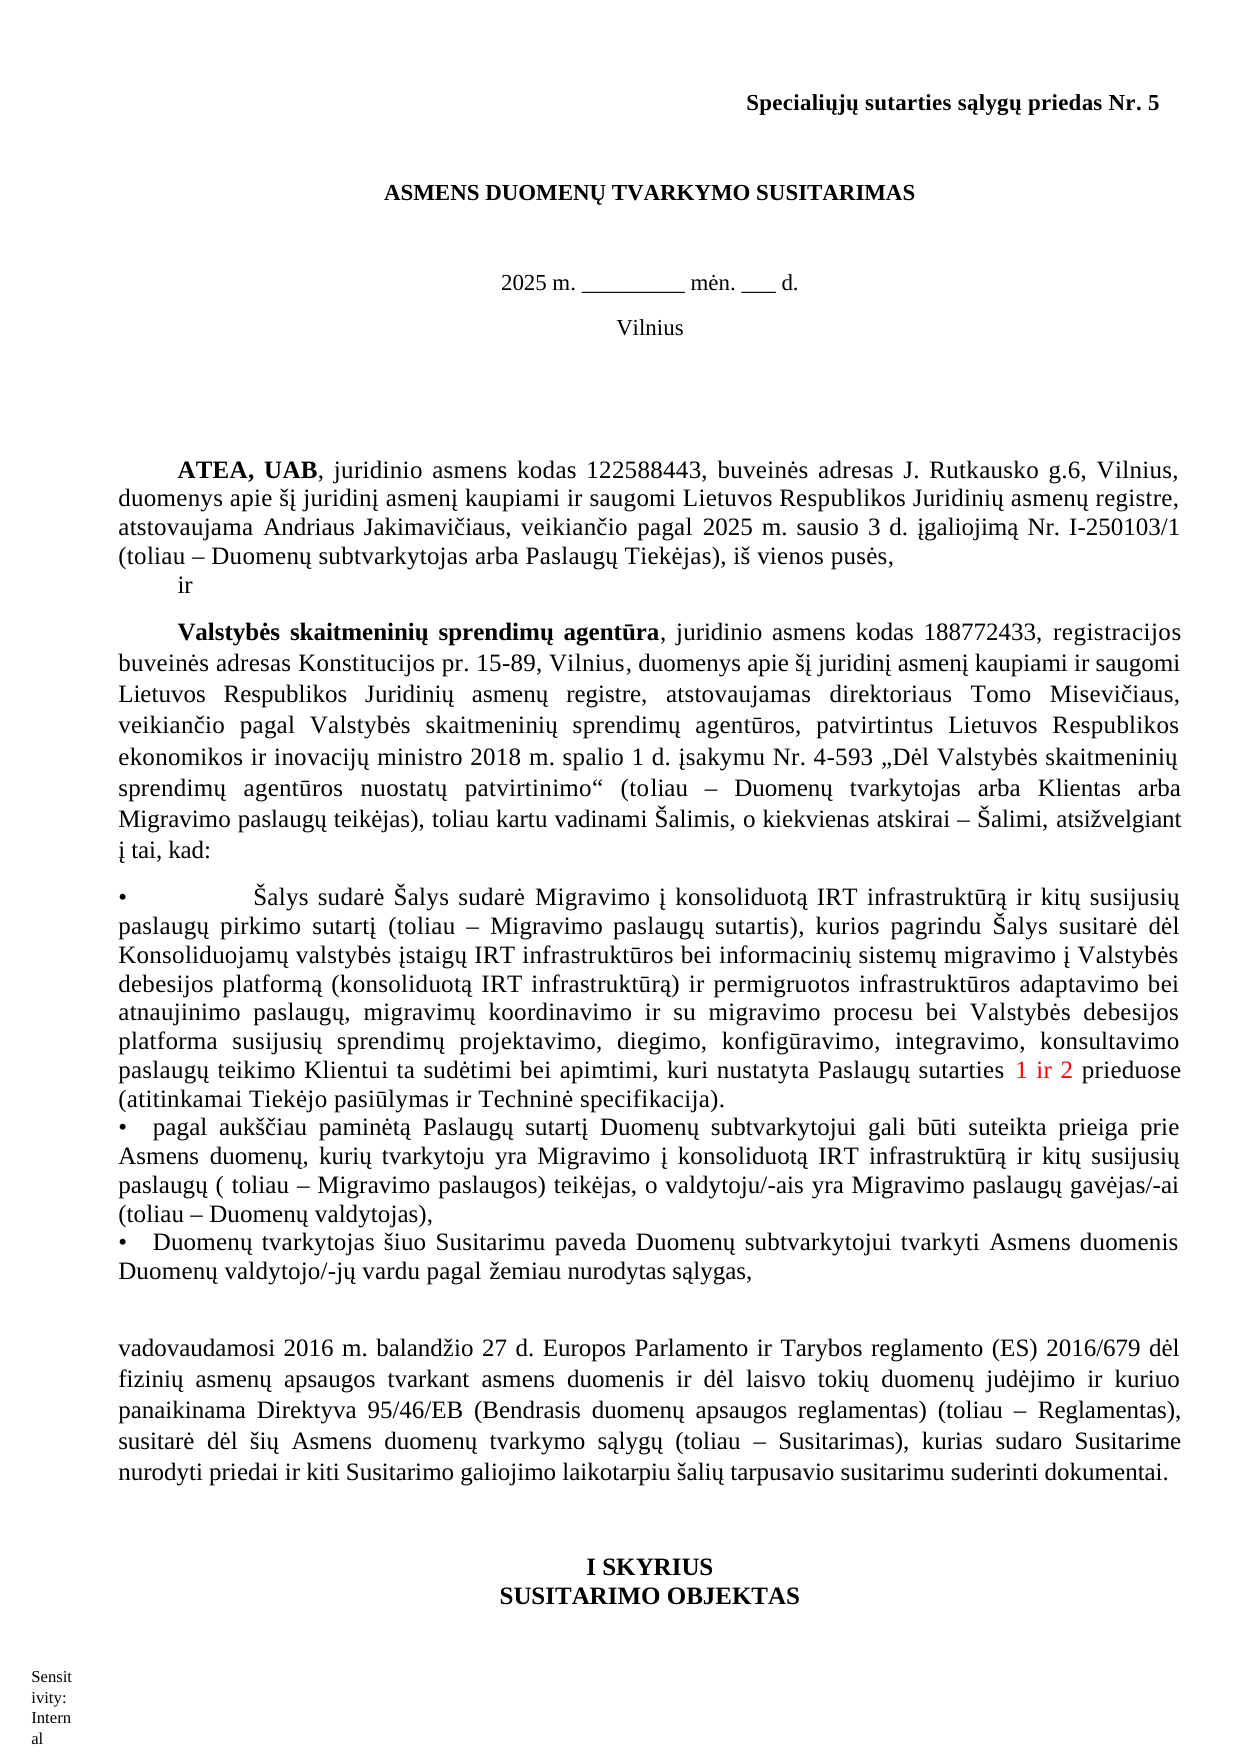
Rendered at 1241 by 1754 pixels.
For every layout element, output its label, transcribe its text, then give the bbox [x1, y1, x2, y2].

text ir [118, 570, 1181, 598]
text ASMENS DUOMENŲ TVARKYMO SUSITARIMAS [118, 179, 1181, 205]
text Specialiųjų sutarties sąlygų priedas Nr. 5 [746, 89, 1181, 115]
list Šalys sudarė Šalys sudarė Migravimo į konsoliduotą IRT infrastruktūrą ir kitų susijusių paslaugų pirkimo sutartį (toliau – Migravimo paslaugų sutartis), kurios pagrindu Šalys susitarė dėl Konsoliduojamų valstybės įstaigų IRT infrastruktūros bei informacinių sistemų migravimo į Valstybės debesijos platformą (konsoliduotą IRT infrastruktūrą) ir permigruotos infrastruktūros adaptavimo bei atnaujinimo paslaugų, migravimų koordinavimo ir su migravimo procesu bei Valstybės debesijos platforma susijusių sprendimų projektavimo, diegimo, konfigūravimo, integravimo, konsultavimo paslaugų teikimo Klientui ta sudėtimi bei apimtimi, kuri nustatyta Paslaugų sutarties 1 ir 2 prieduose (atitinkamai Tiekėjo pasiūlymas ir Techninė specifikacija). [118, 882, 1181, 1112]
text Valstybės skaitmeninių sprendimų agentūra, juridinio asmens kodas 188772433, registracijos buveinės adresas Konstitucijos pr. 15-89, Vilnius, duomenys apie šį juridinį asmenį kaupiami ir saugomi Lietuvos Respublikos Juridinių asmenų registre, atstovaujamas direktoriaus Tomo Misevičiaus, veikiančio pagal Valstybės skaitmeninių sprendimų agentūros, patvirtintus Lietuvos Respublikos ekonomikos ir inovacijų ministro 2018 m. spalio 1 d. įsakymu Nr. 4-593 „Dėl Valstybės skaitmeninių sprendimų agentūros nuostatų patvirtinimo“ (toliau – Duomenų tvarkytojas arba Klientas arba Migravimo paslaugų teikėjas), toliau kartu vadinami Šalimis, o kiekvienas atskirai – Šalimi, atsižvelgiant į tai, kad: [118, 617, 1181, 863]
list I SKYRIUS [118, 1552, 1181, 1581]
list pagal aukščiau paminėtą Paslaugų sutartį Duomenų subtvarkytojui gali būti suteikta prieiga prie Asmens duomenų, kurių tvarkytoju yra Migravimo į konsoliduotą IRT infrastruktūrą ir kitų susijusių paslaugų ( toliau – Migravimo paslaugos) teikėjas, o valdytoju/-ais yra Migravimo paslaugų gavėjas/-ai (toliau – Duomenų valdytojas), [118, 1112, 1181, 1227]
text vadovaudamosi 2016 m. balandžio 27 d. Europos Parlamento ir Tarybos reglamento (ES) 2016/679 dėl fizinių asmenų apsaugos tvarkant asmens duomenis ir dėl laisvo tokių duomenų judėjimo ir kuriuo panaikinama Direktyva 95/46/EB (Bendrasis duomenų apsaugos reglamentas) (toliau – Reglamentas), susitarė dėl šių Asmens duomenų tvarkymo sąlygų (toliau – Susitarimas), kurias sudaro Susitarime nurodyti priedai ir kiti Susitarimo galiojimo laikotarpiu šalių tarpusavio susitarimu suderinti dokumentai. [118, 1333, 1181, 1486]
text 2025 m. _________ mėn. ___ d. [118, 269, 1181, 295]
list Duomenų tvarkytojas šiuo Susitarimu paveda Duomenų subtvarkytojui tvarkyti Asmens duomenis Duomenų valdytojo/-jų vardu pagal žemiau nurodytas sąlygas, [118, 1227, 1181, 1285]
text ATEA, UAB, juridinio asmens kodas 122588443, buveinės adresas J. Rutkausko g.6, Vilnius, duomenys apie šį juridinį asmenį kaupiami ir saugomi Lietuvos Respublikos Juridinių asmenų registre, atstovaujama Andriaus Jakimavičiaus, veikiančio pagal 2025 m. sausio 3 d. įgaliojimą Nr. I-250103/1 (toliau – Duomenų subtvarkytojas arba Paslaugų Tiekėjas), iš vienos pusės, [118, 455, 1181, 570]
text Vilnius [118, 314, 1181, 341]
list SUSITARIMO OBJEKTAS [118, 1581, 1181, 1610]
